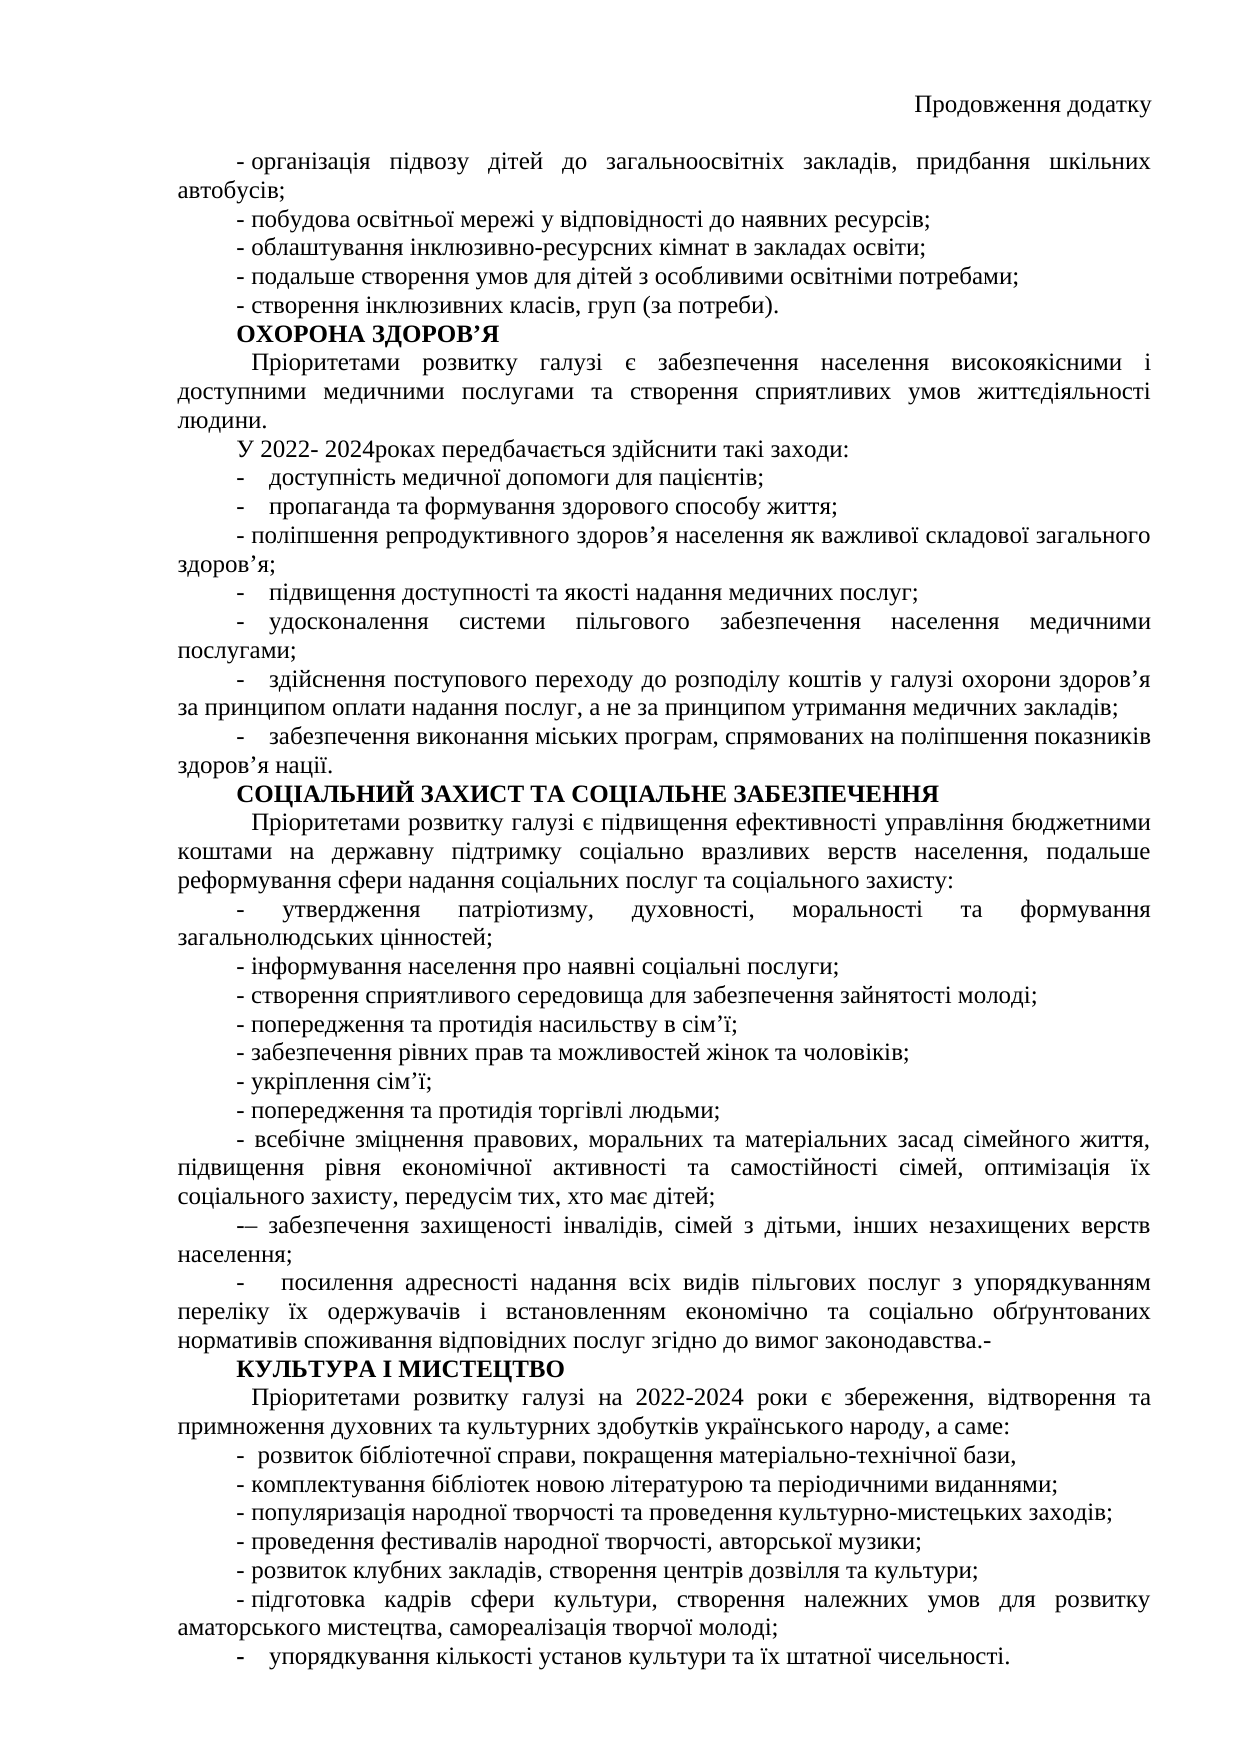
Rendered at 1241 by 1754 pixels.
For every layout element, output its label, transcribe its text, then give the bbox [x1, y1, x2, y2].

text - укріплення сім’ї; [177, 1066, 1152, 1095]
text Пріоритетами розвитку галузі є забезпечення населення високоякісними і доступними медичними послугами та створення сприятливих умов життєдіяльності людини. [177, 347, 1152, 434]
text - подальше створення умов для дітей з особливими освітніми потребами; [177, 261, 1152, 290]
text - розвиток бібліотечної справи, покращення матеріально-технічної бази, [177, 1440, 1152, 1469]
text - побудова освітньої мережі у відповідності до наявних ресурсів; [177, 204, 1152, 232]
text упорядкування кількості установ культури та їх штатної чисельності. [177, 1641, 1152, 1670]
list - поліпшення репродуктивного здоров’я населення як важливої складової загального здоров’я; [177, 520, 1152, 577]
text пропаганда та формування здорового способу життя; [177, 491, 1152, 520]
text - забезпечення рівних прав та можливостей жінок та чоловіків; [177, 1037, 1152, 1066]
text доступність медичної допомоги для пацієнтів; [177, 462, 1152, 491]
text - всебічне зміцнення правових, моральних та матеріальних засад сімейного життя, підвищення рівня економічної активності та самостійності сімей, оптимізація їх соціального захисту, передусім тих, хто має дітей; [177, 1124, 1152, 1210]
text забезпечення виконання міських програм, спрямованих на поліпшення показників здоров’я нації. [177, 721, 1152, 779]
text -– забезпечення захищеності інвалідів, сімей з дітьми, інших незахищених верств населення; [177, 1210, 1152, 1267]
text посилення адресності надання всіх видів пільгових послуг з упорядкуванням переліку їх одержувачів і встановленням економічно та соціально обґрунтованих нормативів споживання відповідних послуг згідно до вимог законодавства.- [177, 1267, 1152, 1354]
text Пріоритетами розвитку галузі на 2022-2024 роки є збереження, відтворення та примноження духовних та культурних здобутків українського народу, а саме: [177, 1382, 1152, 1440]
text - утвердження патріотизму, духовності, моральності та формування загальнолюдських цінностей; [177, 894, 1152, 951]
text удосконалення системи пільгового забезпечення населення медичними послугами; [177, 606, 1152, 664]
text - розвиток клубних закладів, створення центрів дозвілля та культури; [177, 1555, 1152, 1584]
text - попередження та протидія торгівлі людьми; [177, 1095, 1152, 1124]
text - підготовка кадрів сфери культури, створення належних умов для розвитку аматорського мистецтва, самореалізація творчої молоді; [177, 1584, 1152, 1641]
text - створення інклюзивних класів, груп (за потреби). [177, 290, 1152, 319]
text - інформування населення про наявні соціальні послуги; [177, 951, 1152, 980]
text - організація підвозу дітей до загальноосвітніх закладів, придбання шкільних автобусів; [177, 146, 1152, 204]
text підвищення доступності та якості надання медичних послуг; [177, 577, 1152, 606]
text здійснення поступового переходу до розподілу коштів у галузі охорони здоров’я за принципом оплати надання послуг, а не за принципом утримання медичних закладів; [177, 664, 1152, 721]
text - створення сприятливого середовища для забезпечення зайнятості молоді; [177, 980, 1152, 1009]
text Продовження додатку [177, 89, 1152, 117]
text - комплектування бібліотек новою літературою та періодичними виданнями; [177, 1469, 1152, 1497]
text - попередження та протидія насильству в сім’ї; [177, 1009, 1152, 1037]
text - проведення фестивалів народної творчості, авторської музики; [177, 1526, 1152, 1555]
text - облаштування інклюзивно-ресурсних кімнат в закладах освіти; [177, 232, 1152, 261]
text - популяризація народної творчості та проведення культурно-мистецьких заходів; [177, 1497, 1152, 1526]
text ОХОРОНА ЗДОРОВ’Я [177, 319, 1152, 347]
text КУЛЬТУРА І МИСТЕЦТВО [177, 1354, 1152, 1382]
text Пріоритетами розвитку галузі є підвищення ефективності управління бюджетними коштами на державну підтримку соціально вразливих верств населення, подальше реформування сфери надання соціальних послуг та соціального захисту: [177, 807, 1152, 894]
text У 2022- 2024роках передбачається здійснити такі заходи: [177, 434, 1152, 462]
text СОЦІАЛЬНИЙ ЗАХИСТ ТА СОЦІАЛЬНЕ ЗАБЕЗПЕЧЕННЯ [177, 779, 1152, 807]
